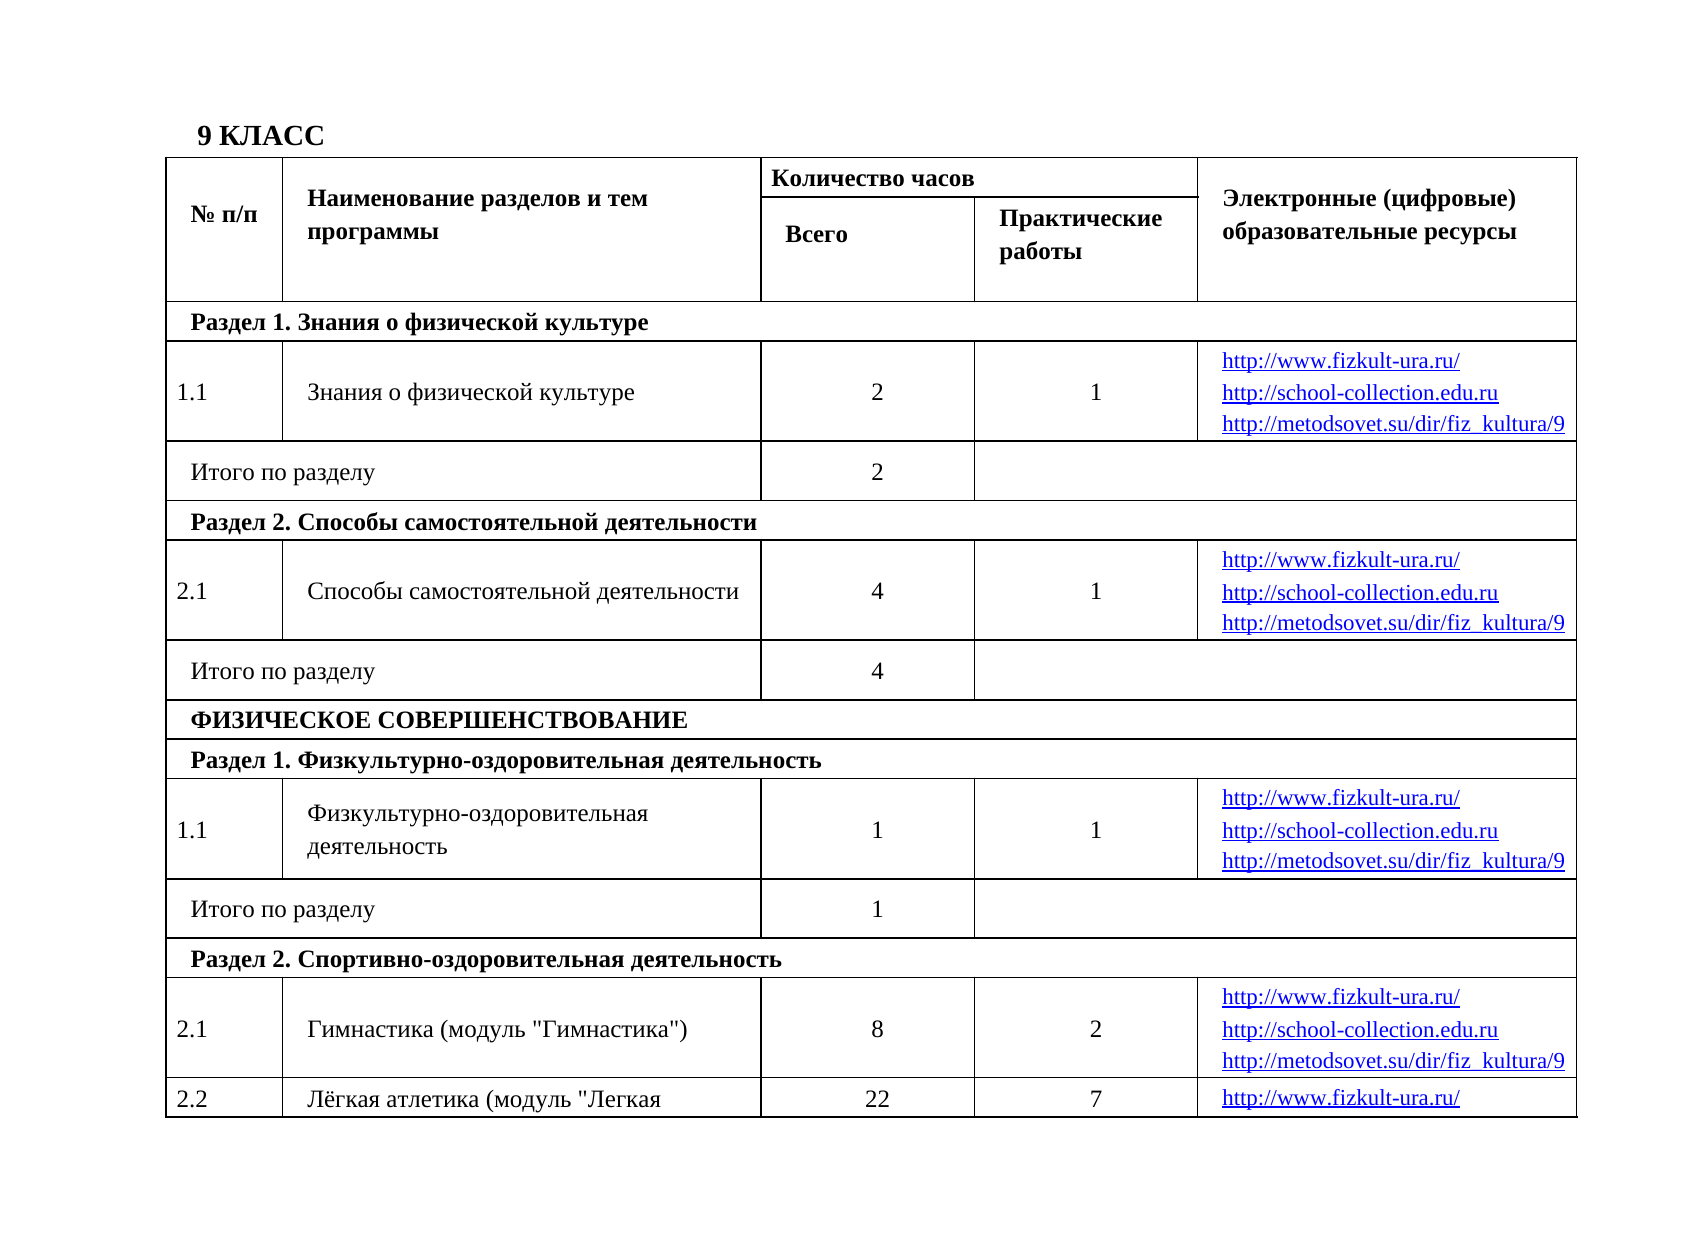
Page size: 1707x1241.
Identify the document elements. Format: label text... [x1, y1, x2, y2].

table_cell http://www.fizkult-ura.ru/ http://school-collection.edu.ru http://metodsovet.su/dir/fiz_kultura/9 [1198, 779, 1576, 878]
table_cell Способы самостоятельной деятельности [283, 541, 760, 639]
table_cell 8 [762, 978, 974, 1077]
table_cell 7 [975, 1078, 1197, 1116]
table_cell Итого по разделу [167, 641, 760, 699]
table_header № п/п [167, 158, 282, 301]
table_cell 1 [975, 541, 1197, 639]
table_cell 2.1 [167, 978, 282, 1077]
table_cell 4 [762, 541, 974, 639]
table_cell Знания о физической культуре [283, 342, 760, 440]
table_cell 2.1 [167, 541, 282, 639]
table_cell 2.2 [167, 1078, 282, 1116]
table_cell Раздел 2. Спортивно-оздоровительная деятельность [167, 939, 1576, 977]
table_cell 2 [762, 342, 974, 440]
table_cell http://www.fizkult-ura.ru/ http://school-collection.edu.ru http://metodsovet.su/dir/fiz_kultura/9 [1198, 342, 1576, 440]
table_cell 22 [762, 1078, 974, 1116]
table_cell [975, 442, 1576, 500]
table_cell Итого по разделу [167, 880, 760, 937]
table_cell Физкультурно-оздоровительная деятельность [283, 779, 760, 878]
table_cell [975, 641, 1576, 699]
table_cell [283, 1078, 760, 1116]
table_cell 4 [762, 641, 974, 699]
table_cell 2 [762, 442, 974, 500]
table_cell Раздел 1. Физкультурно-оздоровительная деятельность [167, 740, 1576, 778]
table_cell Раздел 2. Способы самостоятельной деятельности [167, 501, 1576, 539]
table_cell ФИЗИЧЕСКОЕ СОВЕРШЕНСТВОВАНИЕ [167, 701, 1576, 738]
table_header Количество часов [762, 158, 1197, 196]
table_cell 1 [762, 779, 974, 878]
table_cell 1 [975, 779, 1197, 878]
text 9 КЛАСС [190, 118, 1618, 152]
table_cell 1.1 [167, 779, 282, 878]
table_cell 1 [975, 342, 1197, 440]
table_cell http://www.fizkult-ura.ru/ http://school-collection.edu.ru http://metodsovet.su/dir/fiz_kultura/9 [1198, 541, 1576, 639]
table_header Наименование разделов и тем программы [283, 158, 760, 301]
table_cell Всего [762, 198, 974, 301]
table_cell Раздел 1. Знания о физической культуре [167, 302, 1576, 340]
table_cell [975, 880, 1576, 937]
table_cell 1 [762, 880, 974, 937]
table_header Электронные (цифровые) образовательные ресурсы [1198, 158, 1576, 301]
table_cell Гимнастика (модуль "Гимнастика") [283, 978, 760, 1077]
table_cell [1198, 1078, 1576, 1116]
table_cell 1.1 [167, 342, 282, 440]
table_cell 2 [975, 978, 1197, 1077]
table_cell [1198, 978, 1576, 1077]
table_cell Практические работы [975, 198, 1197, 301]
table_cell Итого по разделу [167, 442, 760, 500]
